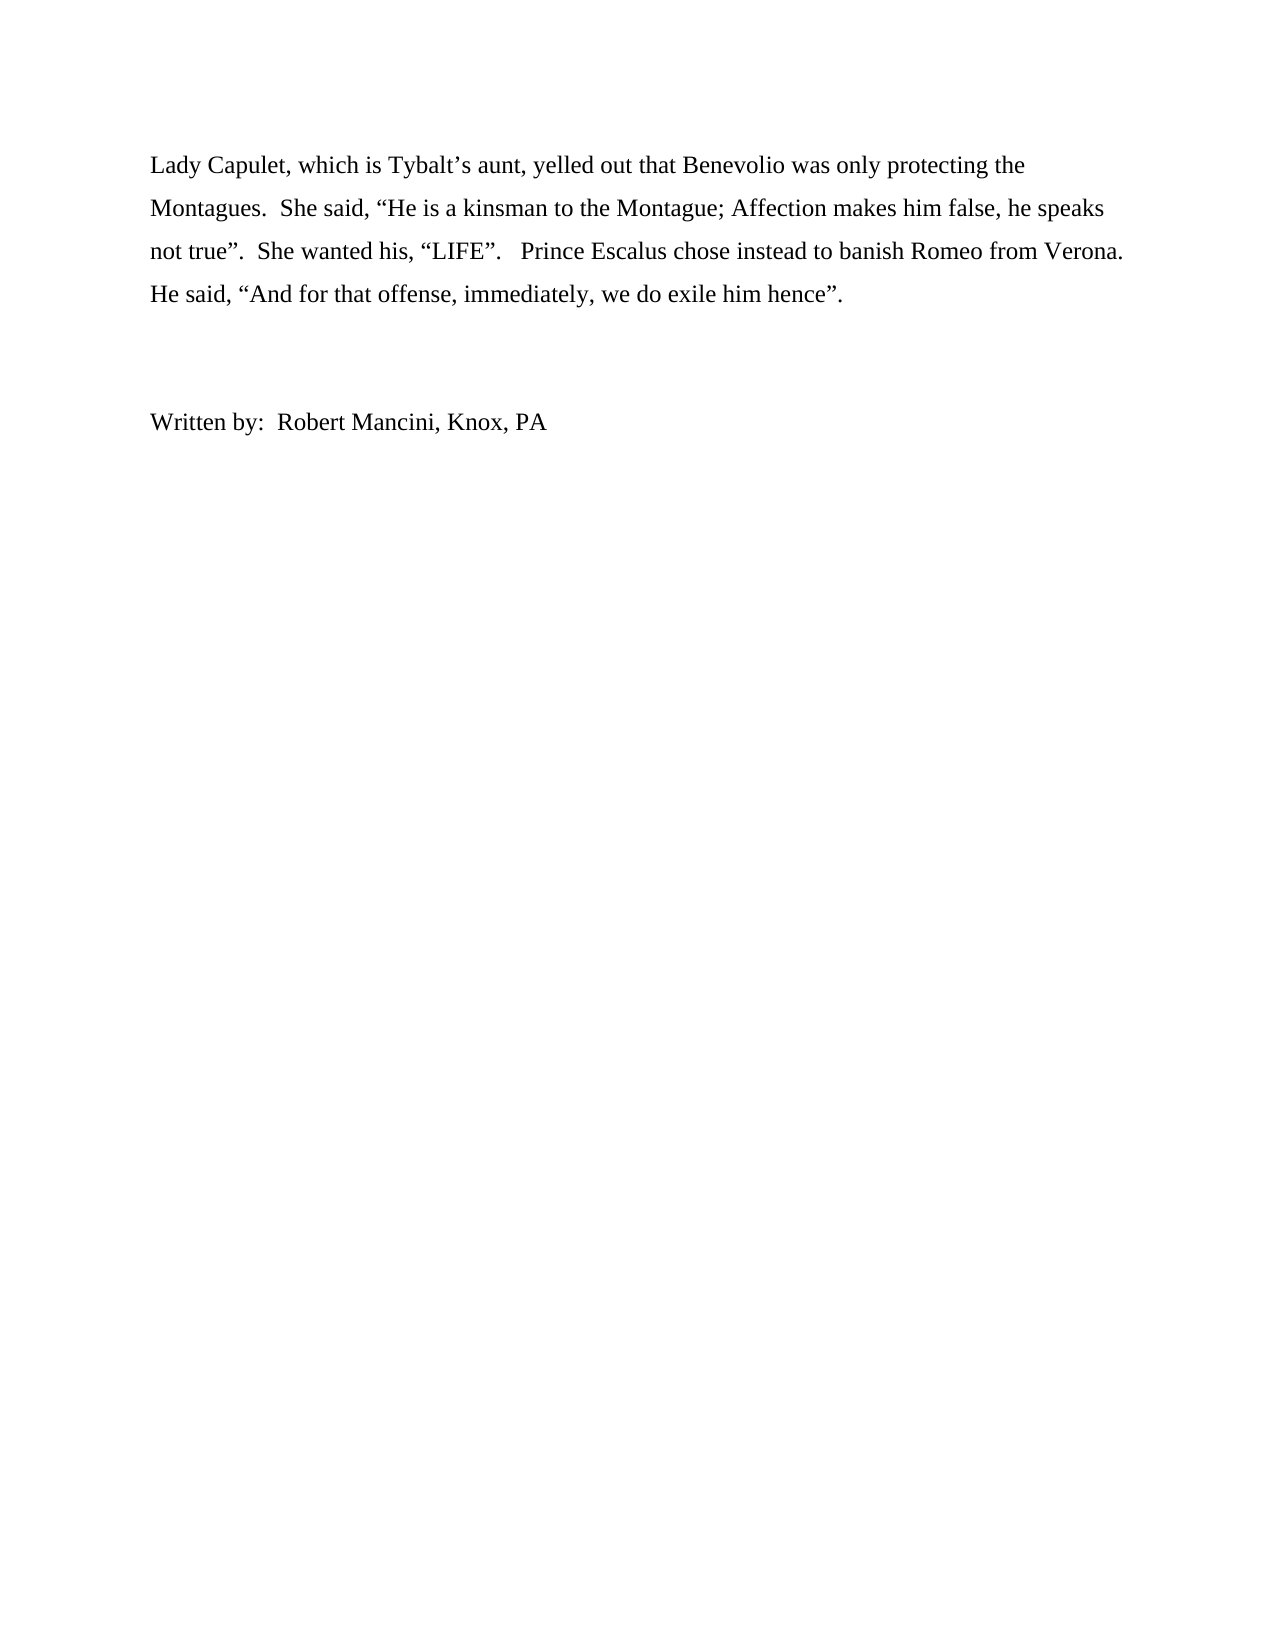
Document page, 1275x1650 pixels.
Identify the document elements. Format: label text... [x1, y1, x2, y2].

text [150, 150, 1125, 308]
text Written by: Robert Mancini, Knox, PA [150, 407, 1125, 436]
